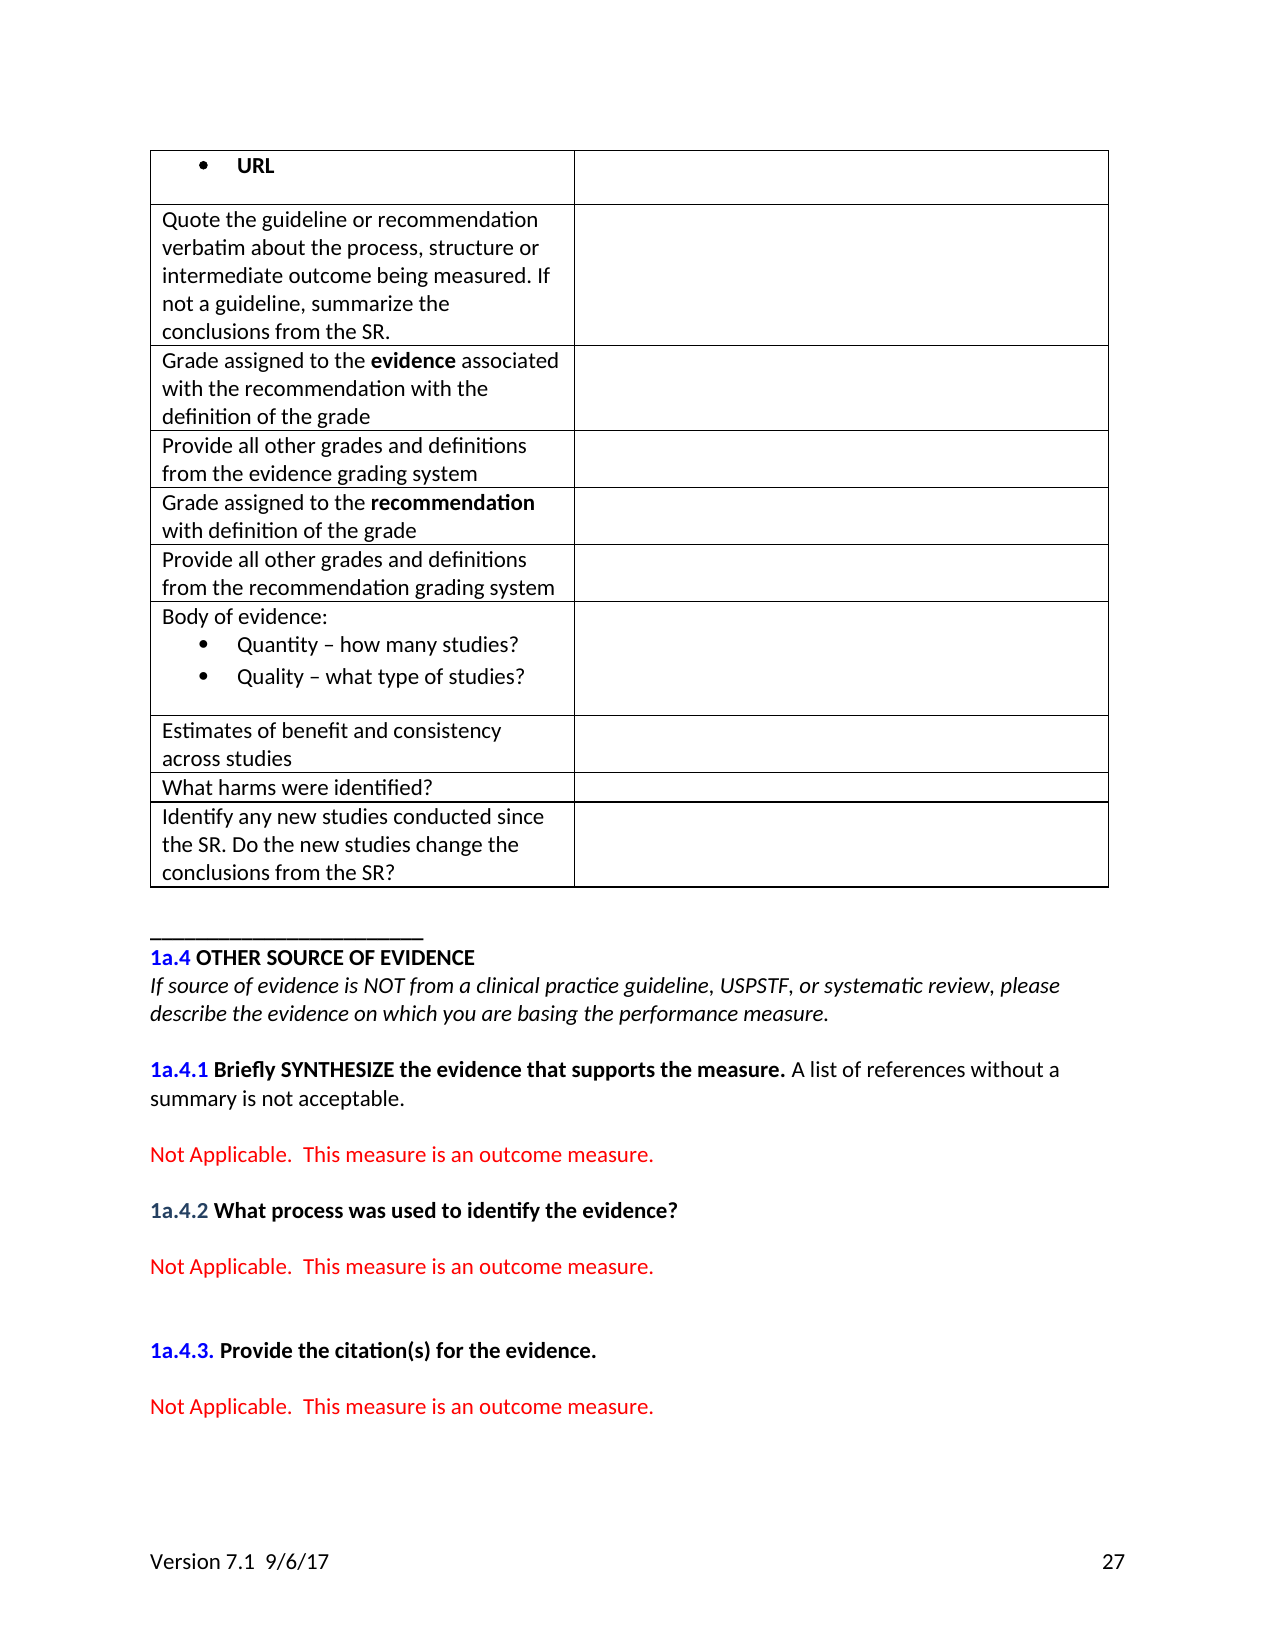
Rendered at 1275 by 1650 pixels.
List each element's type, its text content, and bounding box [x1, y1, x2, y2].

table_cell Quote the guideline or recommendation verbatim about the process, structure or intermediate outcome being measured. If not a guideline, summarize the conclusions from the SR. [151, 205, 574, 345]
table_cell Identify any new studies conducted since the SR. Do the new studies change the conclusions from the SR? [151, 803, 574, 886]
table_cell What harms were identified? [151, 773, 574, 801]
text 1a.4.1 Briefly SYNTHESIZE the evidence that supports the measure. A list of references without a summary is not acceptable. [150, 1056, 1125, 1112]
table_cell [575, 803, 1108, 886]
table_cell [575, 716, 1108, 772]
table_cell Provide all other grades and definitions from the evidence grading system [151, 431, 574, 487]
text Not Applicable. This measure is an outcome measure. [150, 1140, 1125, 1168]
text If source of evidence is NOT from a clinical practice guideline, USPSTF, or systematic review, please describe the evidence on which you are basing the performance measure. [150, 972, 1125, 1028]
text 1a.4 OTHER SOURCE OF EVIDENCE [150, 943, 1125, 972]
table_cell [575, 488, 1108, 544]
table_header [575, 151, 1108, 204]
text Not Applicable. This measure is an outcome measure. [150, 1252, 1125, 1280]
text Not Applicable. This measure is an outcome measure. [150, 1392, 1125, 1420]
table_cell Estimates of benefit and consistency across studies [151, 716, 574, 772]
table_cell Provide all other grades and definitions from the recommendation grading system [151, 545, 574, 601]
text 1a.4.3. Provide the citation(s) for the evidence. [150, 1336, 1125, 1364]
table_cell [575, 431, 1108, 487]
table_cell [575, 205, 1108, 345]
table_cell Grade assigned to the evidence associated with the recommendation with the definition of the grade [151, 346, 574, 430]
table_cell Grade assigned to the recommendation with definition of the grade [151, 488, 574, 544]
table_cell [575, 346, 1108, 430]
table_cell [575, 773, 1108, 801]
text 1a.4.2 What process was used to identify the evidence? [150, 1196, 1125, 1224]
table_cell [575, 602, 1108, 715]
table_cell [575, 545, 1108, 601]
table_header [151, 151, 574, 204]
text ________________________ [150, 916, 1125, 943]
table_cell Body of evidence: Quantity – how many studies? Quality – what type of studies? [151, 602, 574, 715]
